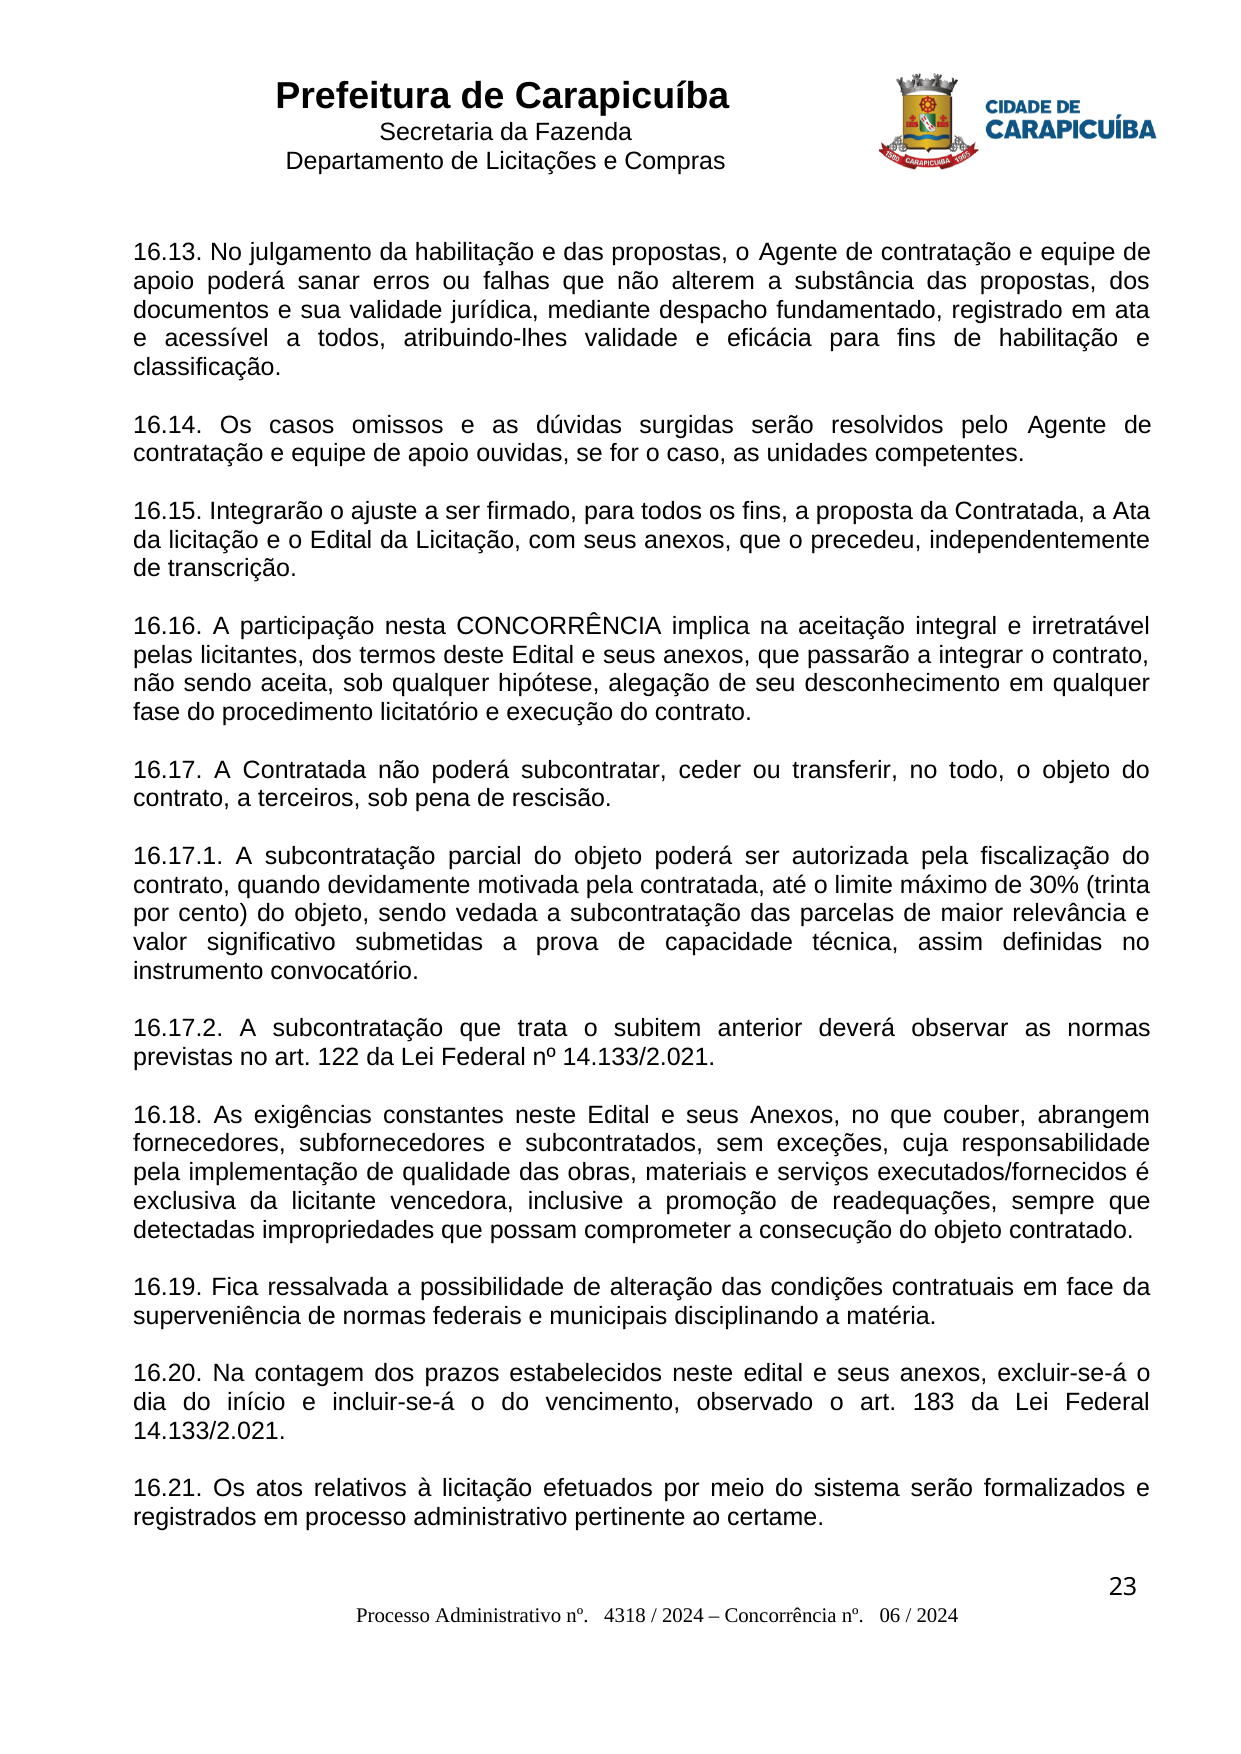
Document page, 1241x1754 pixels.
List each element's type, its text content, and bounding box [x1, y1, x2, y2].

text 16.15. Integrarão o ajuste a ser firmado, para todos os fins, a proposta da Contratada, a Ata da licitação e o Edital da Licitação, com seus anexos, que o precedeu, independentemente de transcrição. [133, 496, 1152, 582]
text 16.21. Os atos relativos à licitação efetuados por meio do sistema serão formalizados e registrados em processo administrativo pertinente ao certame. [133, 1473, 1152, 1531]
text 16.19. Fica ressalvada a possibilidade de alteração das condições contratuais em face da superveniência de normas federais e municipais disciplinando a matéria. [133, 1272, 1152, 1330]
picture [877, 65, 1159, 172]
text 16.20. Na contagem dos prazos estabelecidos neste edital e seus anexos, excluir-se-á o dia do início e incluir-se-á o do vencimento, observado o art. 183 da Lei Federal 14.133/2.021. [133, 1358, 1152, 1445]
text 16.13. No julgamento da habilitação e das propostas, o Agente de contratação e equipe de apoio poderá sanar erros ou falhas que não alterem a substância das propostas, dos documentos e sua validade jurídica, mediante despacho fundamentado, registrado em ata e acessível a todos, atribuindo-lhes validade e eficácia para fins de habilitação e classificação. [133, 237, 1152, 381]
text 16.14. Os casos omissos e as dúvidas surgidas serão resolvidos pelo Agente de contratação e equipe de apoio ouvidas, se for o caso, as unidades competentes. [133, 410, 1152, 467]
text 16.16. A participação nesta CONCORRÊNCIA implica na aceitação integral e irretratável pelas licitantes, dos termos deste Edital e seus anexos, que passarão a integrar o contrato, não sendo aceita, sob qualquer hipótese, alegação de seu desconhecimento em qualquer fase do procedimento licitatório e execução do contrato. [133, 611, 1152, 726]
text 16.17. A Contratada não poderá subcontratar, ceder ou transferir, no todo, o objeto do contrato, a terceiros, sob pena de rescisão. [133, 755, 1152, 812]
text 16.18. As exigências constantes neste Edital e seus Anexos, no que couber, abrangem fornecedores, subfornecedores e subcontratados, sem exceções, cuja responsabilidade pela implementação de qualidade das obras, materiais e serviços executados/fornecidos é exclusiva da licitante vencedora, inclusive a promoção de readequações, sempre que detectadas impropriedades que possam comprometer a consecução do objeto contratado. [133, 1100, 1152, 1243]
text 16.17.1. A subcontratação parcial do objeto poderá ser autorizada pela fiscalização do contrato, quando devidamente motivada pela contratada, até o limite máximo de 30% (trinta por cento) do objeto, sendo vedada a subcontratação das parcelas de maior relevância e valor significativo submetidas a prova de capacidade técnica, assim definidas no instrumento convocatório. [133, 841, 1152, 985]
text 16.17.2. A subcontratação que trata o subitem anterior deverá observar as normas previstas no art. 122 da Lei Federal nº 14.133/2.021. [133, 1013, 1152, 1071]
